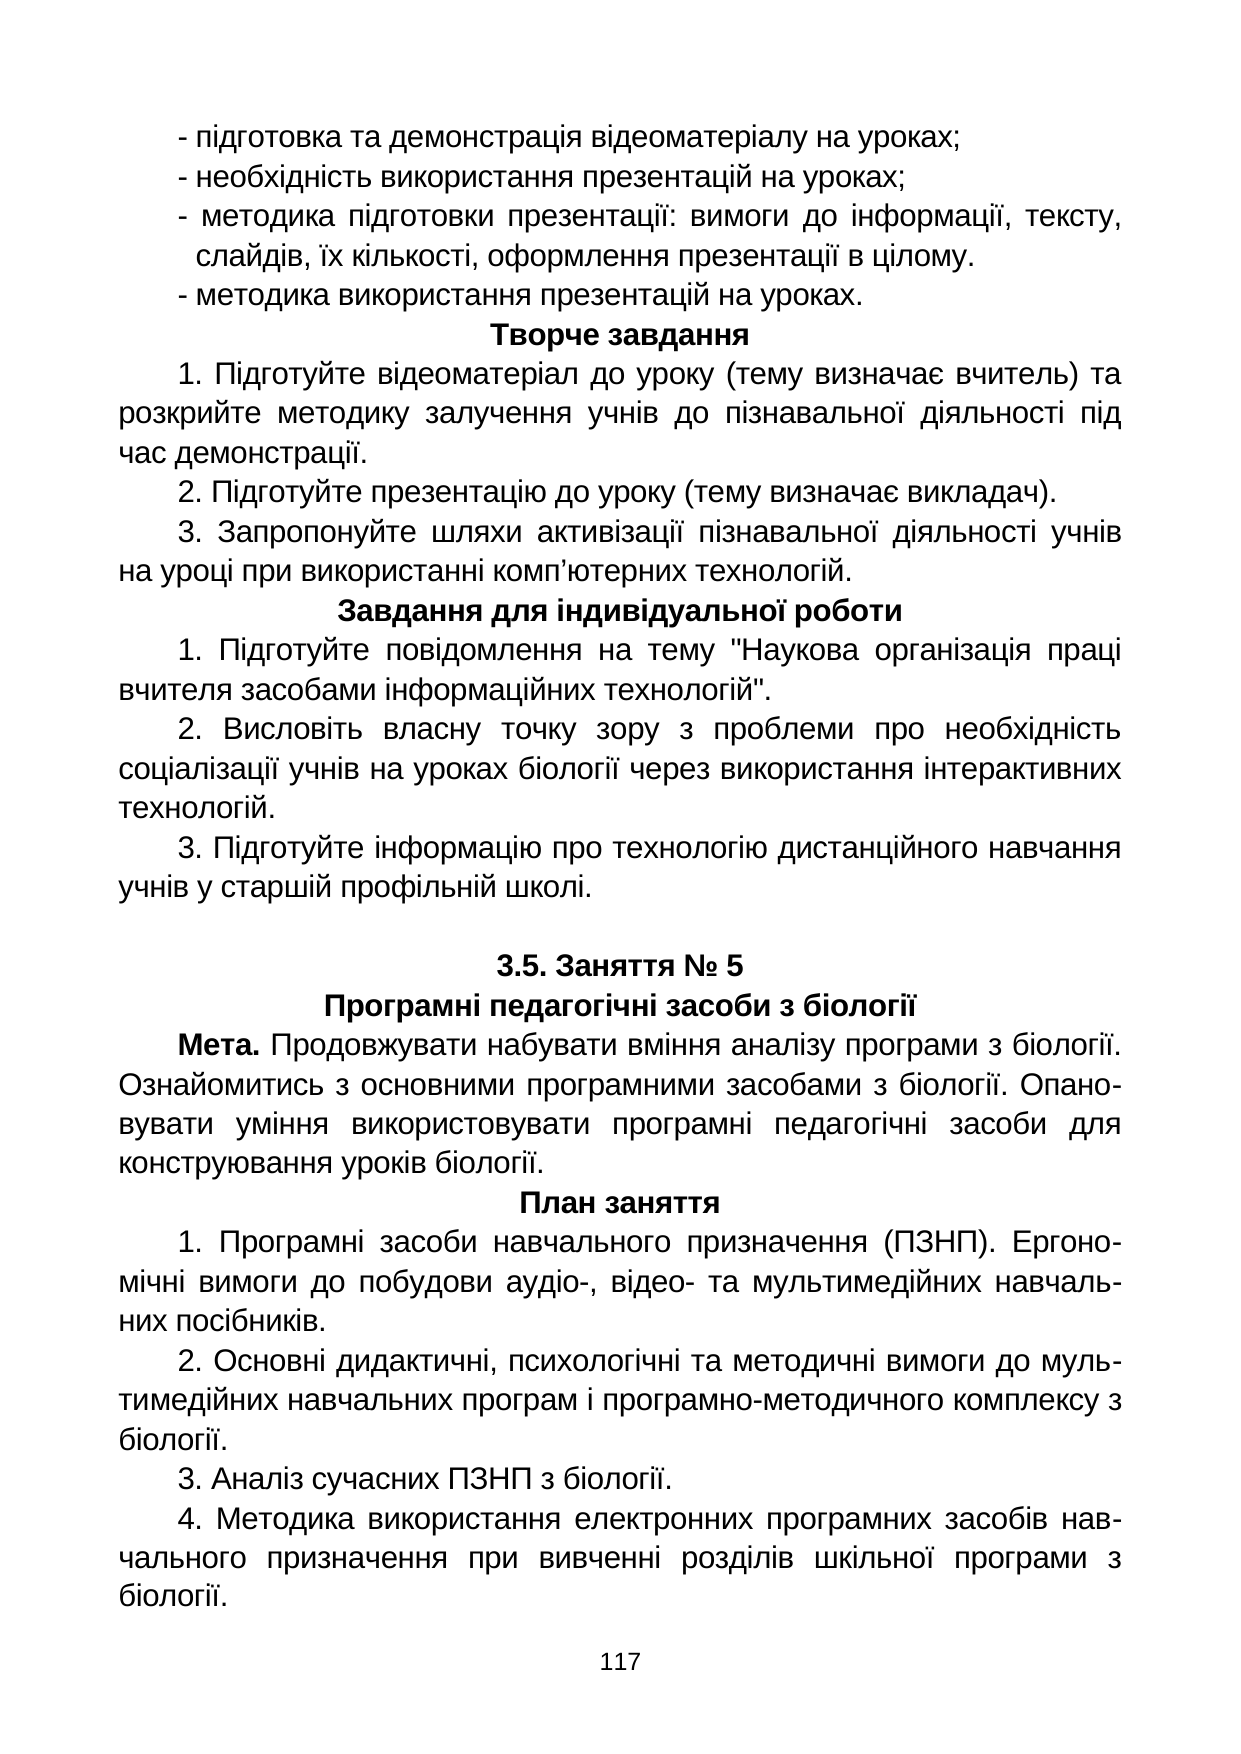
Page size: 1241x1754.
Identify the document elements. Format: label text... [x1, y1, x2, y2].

text 3. Запропонуйте шляхи активізації пізнавальної діяльності учнів на уроці при використанні комп’ютерних технологій. [118, 513, 1122, 588]
text - методика використання презентацій на уроках. [177, 276, 1122, 312]
text 1. Підготуйте повідомлення на тему "Наукова організація праці вчителя засобами інформаційних технологій". [118, 631, 1122, 707]
text Завдання для індивідуальної роботи [118, 592, 1122, 628]
text 2. Висловіть власну точку зору з проблеми про необхідність соціалізації учнів на уроках біології через використання інтерактивних технологій. [118, 710, 1122, 825]
text 1. Програмні засоби навчального призначення (ПЗНП). Ергономічні вимоги до побудови аудіо-, відео- та мультимедійних навчальних посібників. [118, 1223, 1122, 1338]
text 3.5. Заняття № 5 [118, 947, 1122, 983]
text 4. Методика використання електронних програмних засобів навчального призначення при вивченні розділів шкільної програми з біології. [118, 1500, 1122, 1613]
text 2. Підготуйте презентацію до уроку (тему визначає викладач). [118, 473, 1122, 509]
text План заняття [118, 1184, 1122, 1220]
text Мета. Продовжувати набувати вміння аналізу програми з біології. Ознайомитись з основними програмними засобами з біології. Опановувати уміння використовувати програмні педагогічні засоби для конструювання уроків біології. [118, 1026, 1122, 1181]
text - необхідність використання презентацій на уроках; [177, 158, 1122, 193]
text 2. Основні дидактичні, психологічні та методичні вимоги до мультимедійних навчальних програм і програмно-методичного комплексу з біології. [118, 1342, 1122, 1457]
text 3. Аналіз сучасних ПЗНП з біології. [118, 1460, 1122, 1496]
text 3. Підготуйте інформацію про технологію дистанційного навчання учнів у старшій профільній школі. [118, 829, 1122, 904]
text Програмні педагогічні засоби з біології [118, 987, 1122, 1023]
text - методика підготовки презентації: вимоги до інформації, тексту, слайдів, їх кількості, оформлення презентації в цілому. [177, 197, 1122, 272]
text - підготовка та демонстрація відеоматеріалу на уроках; [177, 118, 1122, 154]
text Творче завдання [118, 316, 1122, 351]
text 1. Підготуйте відеоматеріал до уроку (тему визначає вчитель) та розкрийте методику залучення учнів до пізнавальної діяльності під час демонстрації. [118, 355, 1122, 470]
